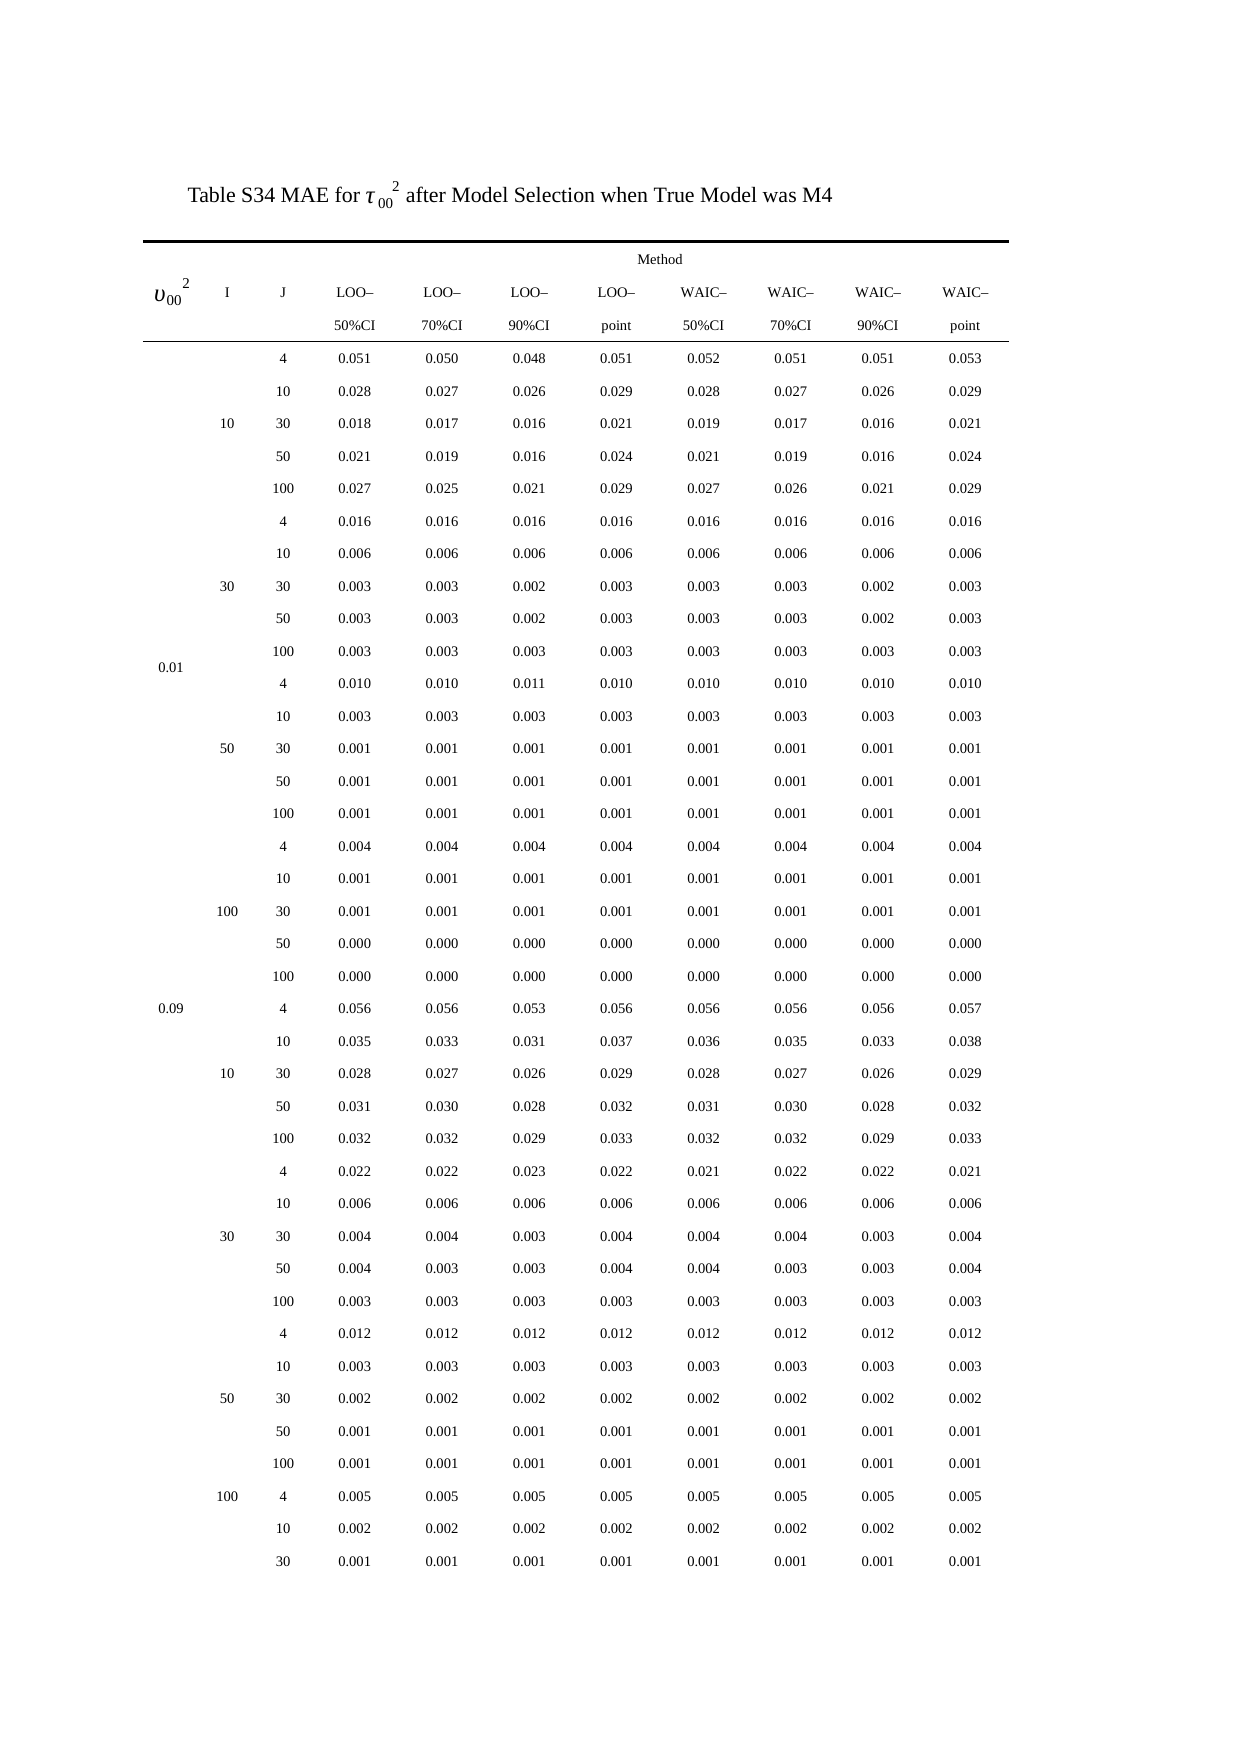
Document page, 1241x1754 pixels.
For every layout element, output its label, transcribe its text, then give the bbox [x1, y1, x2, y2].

text Table S34 MAE for after Model Selection when True Model was M4 [187, 162, 1053, 227]
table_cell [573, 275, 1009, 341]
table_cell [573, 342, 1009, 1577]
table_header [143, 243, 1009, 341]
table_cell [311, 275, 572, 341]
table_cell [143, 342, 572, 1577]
